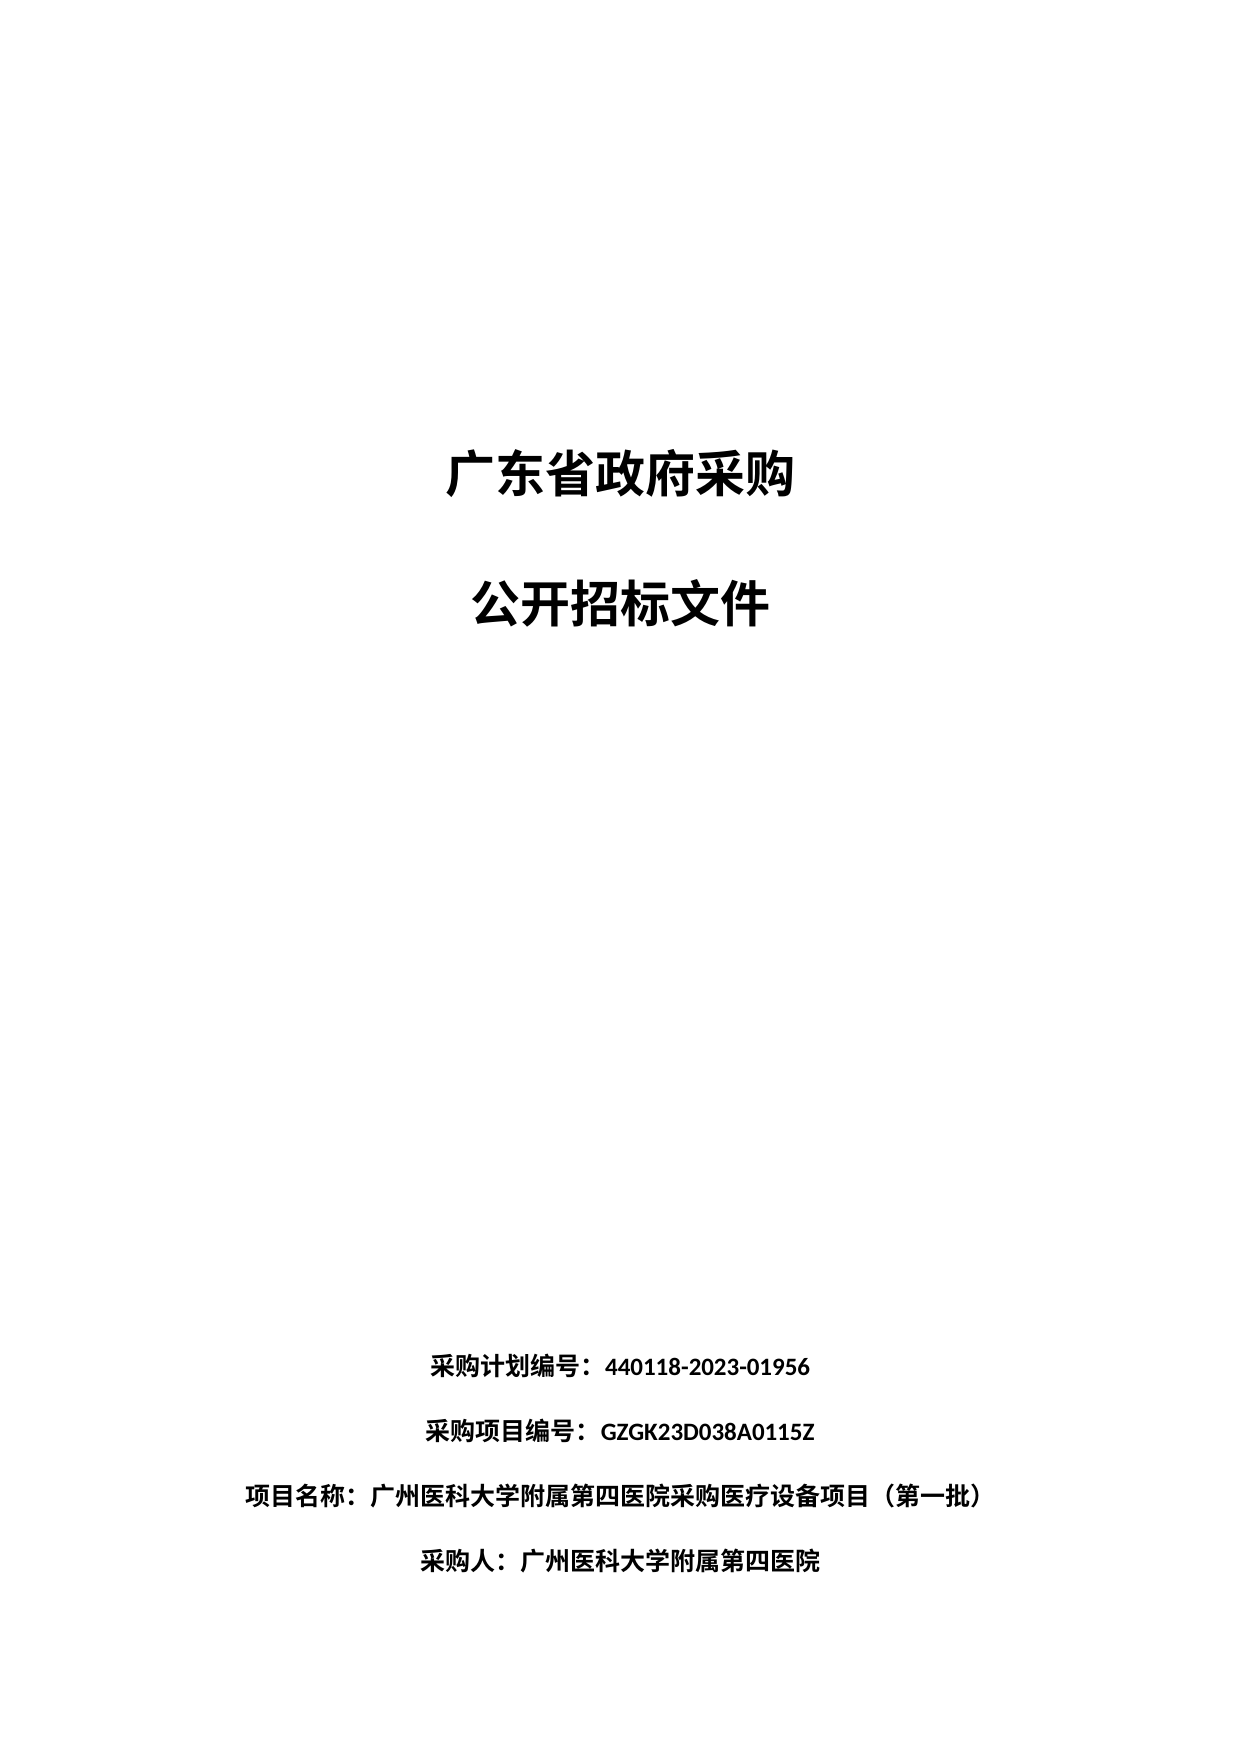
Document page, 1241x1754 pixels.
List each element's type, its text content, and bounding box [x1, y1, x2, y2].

text 采购项目编号：GZGK23D038A0115Z [187, 1397, 1053, 1462]
text 公开招标文件 [187, 552, 1053, 1332]
text 采购计划编号：440118-2023-01956 [187, 1332, 1053, 1397]
text 采购人：广州医科大学附属第四医院 [187, 1527, 1053, 1592]
text 项目名称：广州医科大学附属第四医院采购医疗设备项目（第一批） [187, 1462, 1053, 1527]
text 广东省政府采购 [187, 422, 1053, 519]
